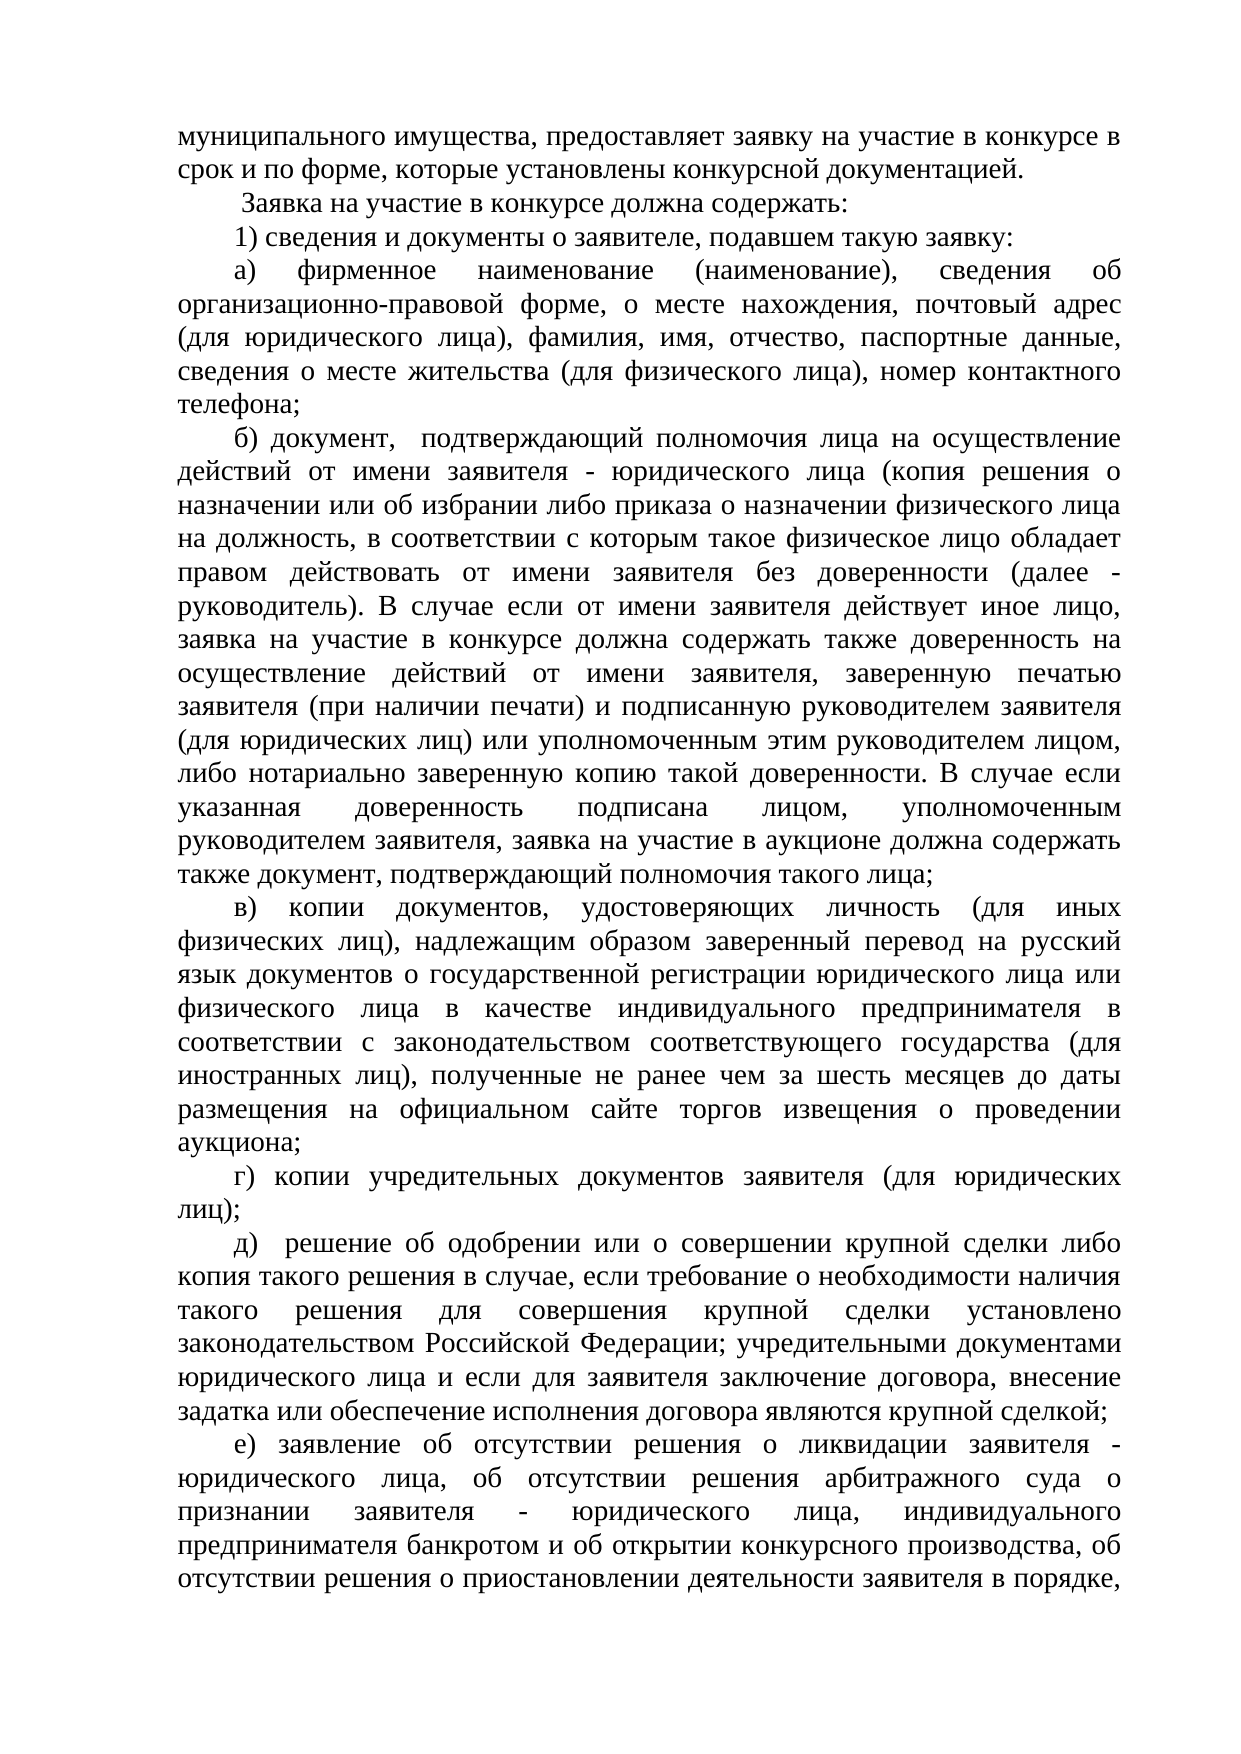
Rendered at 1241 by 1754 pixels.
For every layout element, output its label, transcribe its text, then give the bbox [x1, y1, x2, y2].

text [177, 118, 1122, 185]
text г) копии учредительных документов заявителя (для юридических лиц); [177, 1158, 1122, 1225]
text в) копии документов, удостоверяющих личность (для иных физических лиц), надлежащим образом заверенный перевод на русский язык документов о государственной регистрации юридического лица или физического лица в качестве индивидуального предпринимателя в соответствии с законодательством соответствующего государства (для иностранных лиц), полученные не ранее чем за шесть месяцев до даты размещения на официальном сайте торгов извещения о проведении аукциона; [177, 889, 1122, 1158]
text д) решение об одобрении или о совершении крупной сделки либо копия такого решения в случае, если требование о необходимости наличия такого решения для совершения крупной сделки установлено законодательством Российской Федерации; учредительными документами юридического лица и если для заявителя заключение договора, внесение задатка или обеспечение исполнения договора являются крупной сделкой; [177, 1225, 1122, 1426]
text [177, 1426, 1122, 1594]
text б) документ, подтверждающий полномочия лица на осуществление действий от имени заявителя - юридического лица (копия решения о назначении или об избрании либо приказа о назначении физического лица на должность, в соответствии с которым такое физическое лицо обладает правом действовать от имени заявителя без доверенности (далее - руководитель). В случае если от имени заявителя действует иное лицо, заявка на участие в конкурсе должна содержать также доверенность на осуществление действий от имени заявителя, заверенную печатью заявителя (при наличии печати) и подписанную руководителем заявителя (для юридических лиц) или уполномоченным этим руководителем лицом, либо нотариально заверенную копию такой доверенности. В случае если указанная доверенность подписана лицом, уполномоченным руководителем заявителя, заявка на участие в аукционе должна содержать также документ, подтверждающий полномочия такого лица; [177, 420, 1122, 889]
text 1) сведения и документы о заявителе, подавшем такую заявку: [177, 219, 1122, 252]
text Заявка на участие в конкурсе должна содержать: [177, 185, 1122, 219]
text а) фирменное наименование (наименование), сведения об организационно-правовой форме, о месте нахождения, почтовый адрес (для юридического лица), фамилия, имя, отчество, паспортные данные, сведения о месте жительства (для физического лица), номер контактного телефона; [177, 252, 1122, 420]
